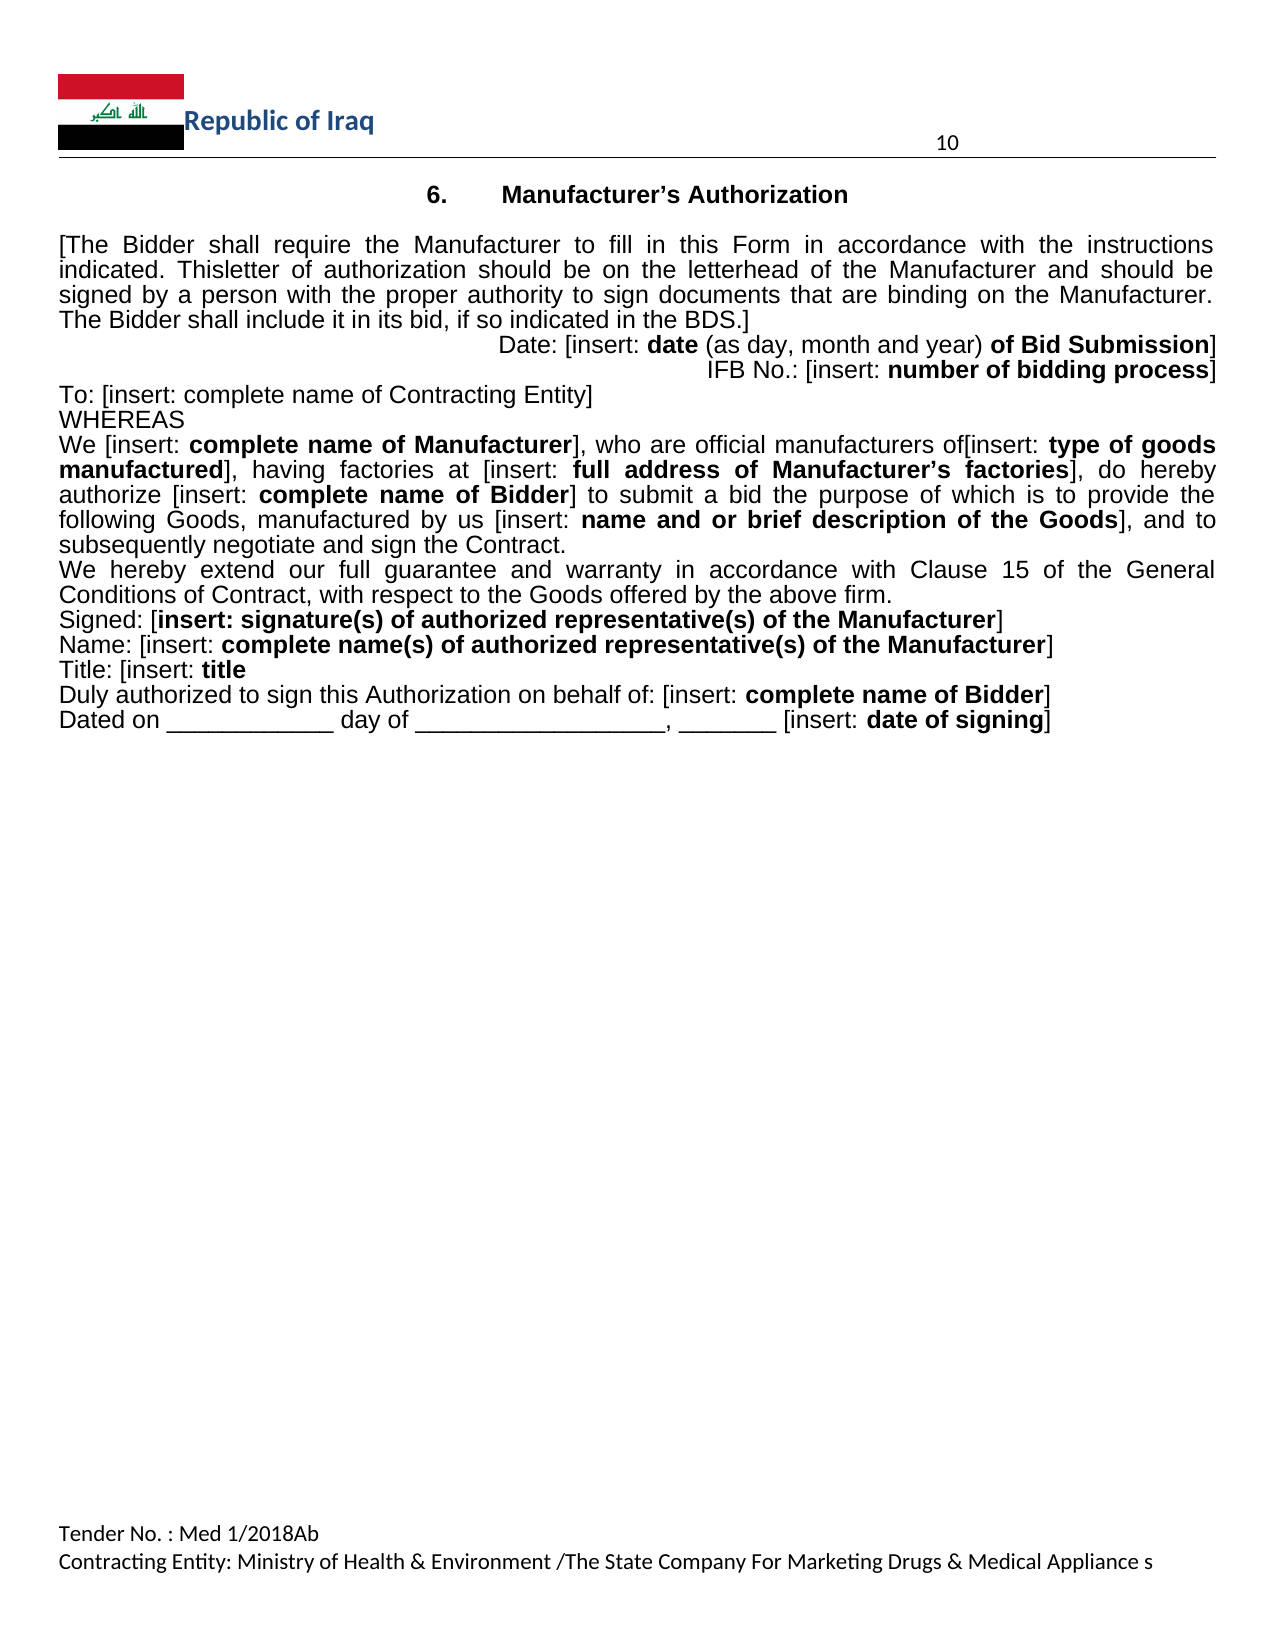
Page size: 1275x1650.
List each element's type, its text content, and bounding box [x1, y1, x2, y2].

text [The Bidder shall require the Manufacturer to fill in this Form in accordance with the instructions indicated. Thisletter of authorization should be on the letterhead of the Manufacturer and should be signed by a person with the proper authority to sign documents that are binding on the Manufacturer. The Bidder shall include it in its bid, if so indicated in the BDS.] [58, 233, 1216, 333]
text Duly authorized to sign this Authorization on behalf of: [insert: complete name of Bidder] [58, 683, 1216, 708]
text Dated on ____________ day of __________________, _______ [insert: date of signing] [58, 708, 1216, 733]
text Title: [insert: title [58, 658, 1216, 683]
text WHEREAS [58, 408, 1216, 433]
text Signed: [insert: signature(s) of authorized representative(s) of the Manufacturer] [58, 608, 1216, 633]
text We [insert: complete name of Manufacturer], who are official manufacturers of[insert: type of goods manufactured], having factories at [insert: full address of Manufacturer’s factories], do hereby authorize [insert: complete name of Bidder] to submit a bid the purpose of which is to provide the following Goods, manufactured by us [insert: name and or brief description of the Goods], and to subsequently negotiate and sign the Contract. [58, 433, 1216, 558]
text Date: [insert: date (as day, month and year) of Bid Submission] [58, 333, 1216, 358]
text IFB No.: [insert: number of bidding process] [58, 358, 1216, 383]
text 6. Manufacturer’s Authorization [58, 183, 1216, 208]
text Name: [insert: complete name(s) of authorized representative(s) of the Manufacturer] [58, 633, 1216, 658]
text We hereby extend our full guarantee and warranty in accordance with Clause 15 of the General Conditions of Contract, with respect to the Goods offered by the above firm. [58, 558, 1216, 608]
text To: [insert: complete name of Contracting Entity] [58, 383, 1216, 408]
picture [58, 74, 184, 150]
